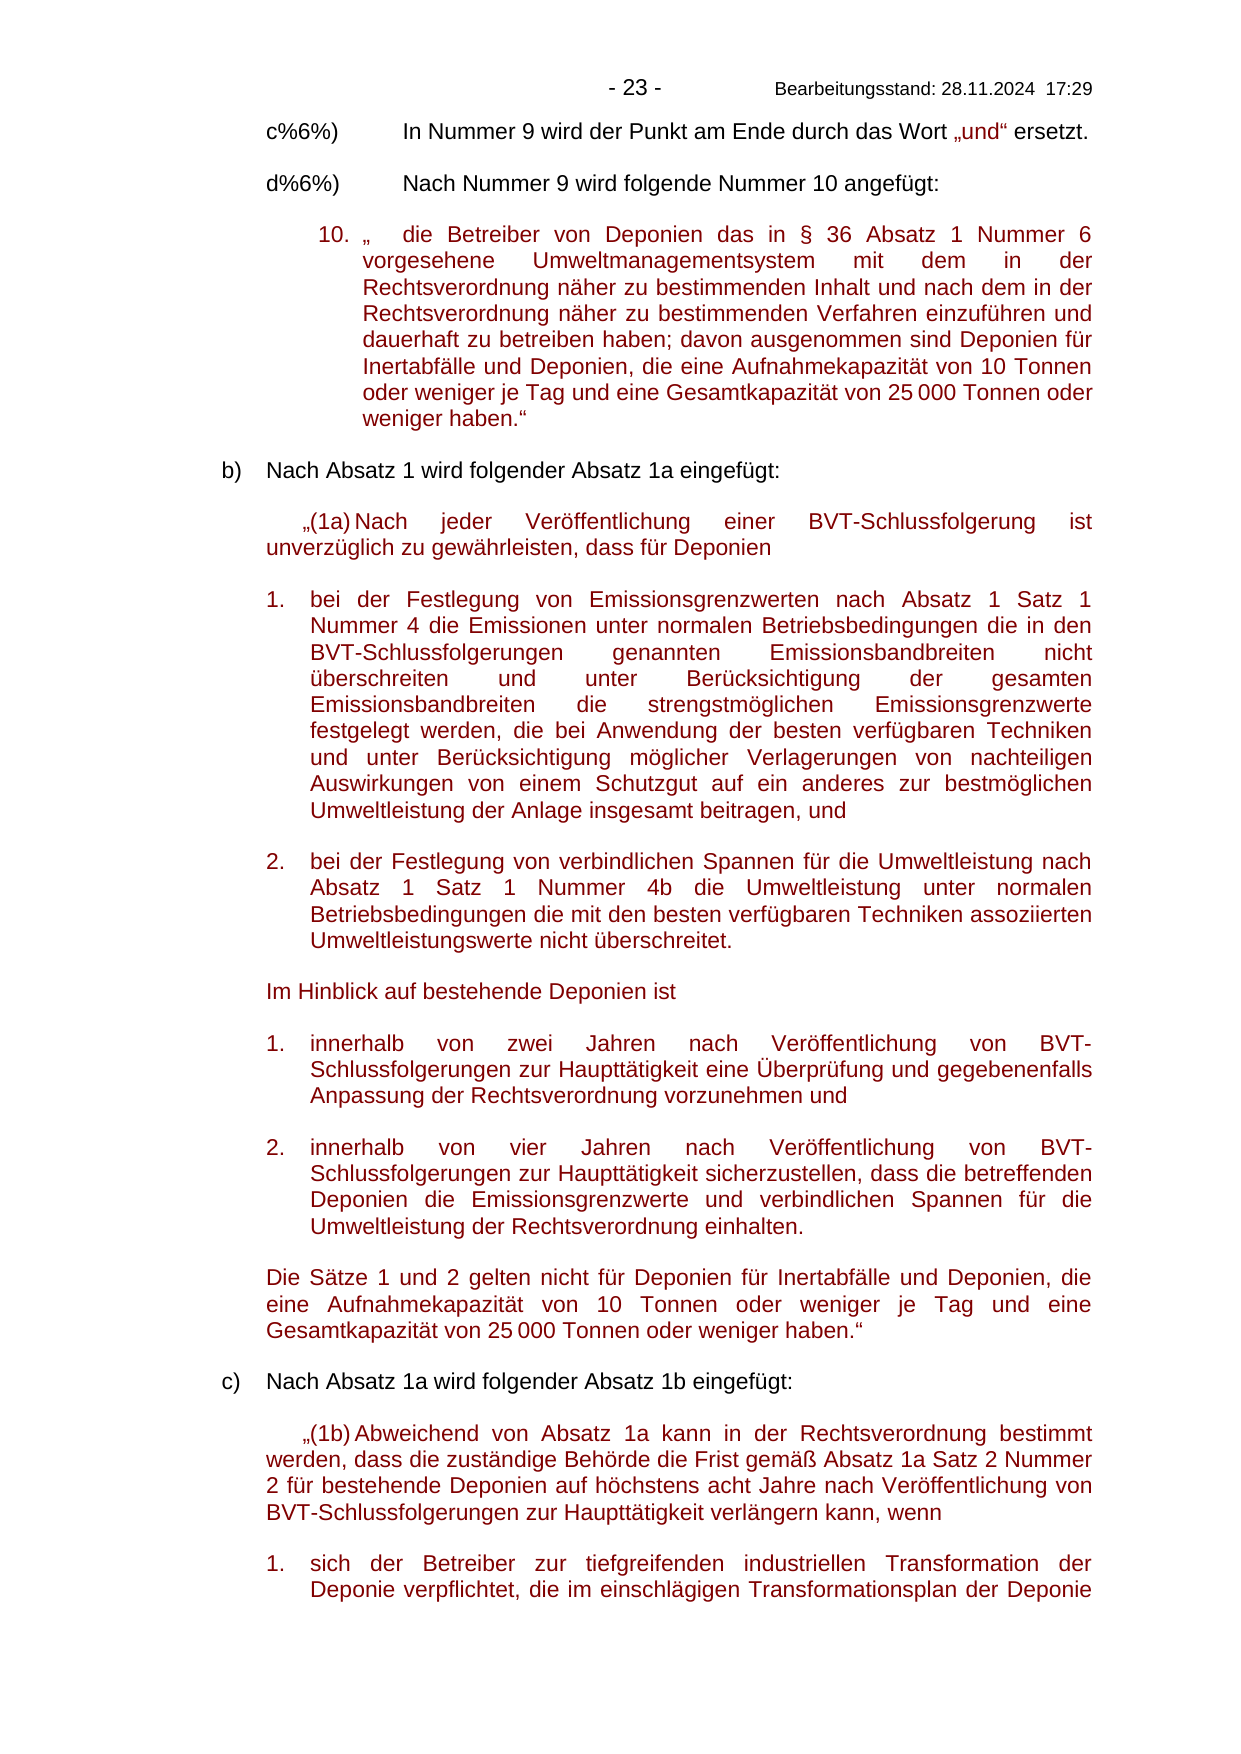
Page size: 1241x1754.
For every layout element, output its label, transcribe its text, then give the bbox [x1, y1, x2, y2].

text Die Sätze 1 und 2 gelten nicht für Deponien für Inertabfälle und Deponien, die eine Aufnahmekapazität von 10 Tonnen oder weniger je Tag und eine Gesamtkapazität von 25 000 Tonnen oder weniger haben.“ [266, 1264, 1093, 1343]
text In Nummer 9 wird der Punkt am Ende durch das Wort „und“ ersetzt. [266, 118, 1093, 144]
text „(1b) Abweichend von Absatz 1a kann in der Rechtsverordnung bestimmt werden, dass die zuständige Behörde die Frist gemäß Absatz 1a Satz 2 Nummer 2 für bestehende Deponien auf höchstens acht Jahre nach Veröffentlichung von BVT-Schlussfolgerungen zur Haupttätigkeit verlängern kann, wenn [266, 1419, 1093, 1525]
text Nach Nummer 9 wird folgende Nummer 10 angefügt: [266, 169, 1093, 196]
list innerhalb von zwei Jahren nach Veröffentlichung von BVT-Schlussfolgerungen zur Haupttätigkeit eine Überprüfung und gegebenenfalls Anpassung der Rechtsverordnung vorzunehmen und [266, 1030, 1093, 1109]
list innerhalb von vier Jahren nach Veröffentlichung von BVT-Schlussfolgerungen zur Haupttätigkeit sicherzustellen, dass die betreffenden Deponien die Emissionsgrenzwerte und verbindlichen Spannen für die Umweltleistung der Rechtsverordnung einhalten. [266, 1134, 1093, 1239]
text Nach Absatz 1a wird folgender Absatz 1b eingefügt: [221, 1368, 1093, 1394]
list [266, 1550, 1093, 1603]
text „(1a) Nach jeder Veröffentlichung einer BVT-Schlussfolgerung ist unverzüglich zu gewährleisten, dass für Deponien [266, 508, 1093, 561]
list bei der Festlegung von Emissionsgrenzwerten nach Absatz 1 Satz 1 Nummer 4 die Emissionen unter normalen Betriebsbedingungen die in den BVT-Schlussfolgerungen genannten Emissionsbandbreiten nicht überschreiten und unter Berücksichtigung der gesamten Emissionsbandbreiten die strengstmöglichen Emissionsgrenzwerte festgelegt werden, die bei Anwendung der besten verfügbaren Techniken und unter Berücksichtigung möglicher Verlagerungen von nachteiligen Auswirkungen von einem Schutzgut auf ein anderes zur bestmöglichen Umweltleistung der Anlage insgesamt beitragen, und [266, 586, 1093, 823]
text Nach Absatz 1 wird folgender Absatz 1a eingefügt: [221, 457, 1093, 483]
list bei der Festlegung von verbindlichen Spannen für die Umweltleistung nach Absatz 1 Satz 1 Nummer 4b die Umweltleistung unter normalen Betriebsbedingungen die mit den besten verfügbaren Techniken assoziierten Umweltleistungswerte nicht überschreitet. [266, 848, 1093, 953]
text Im Hinblick auf bestehende Deponien ist [266, 978, 1093, 1005]
list „ die Betreiber von Deponien das in § 36 Absatz 1 Nummer 6 vorgesehene Umweltmanagementsystem mit dem in der Rechtsverordnung näher zu bestimmenden Inhalt und nach dem in der Rechtsverordnung näher zu bestimmenden Verfahren einzuführen und dauerhaft zu betreiben haben; davon ausgenommen sind Deponien für Inertabfälle und Deponien, die eine Aufnahmekapazität von 10 Tonnen oder weniger je Tag und eine Gesamtkapazität von 25 000 Tonnen oder weniger haben.“ [318, 221, 1093, 432]
